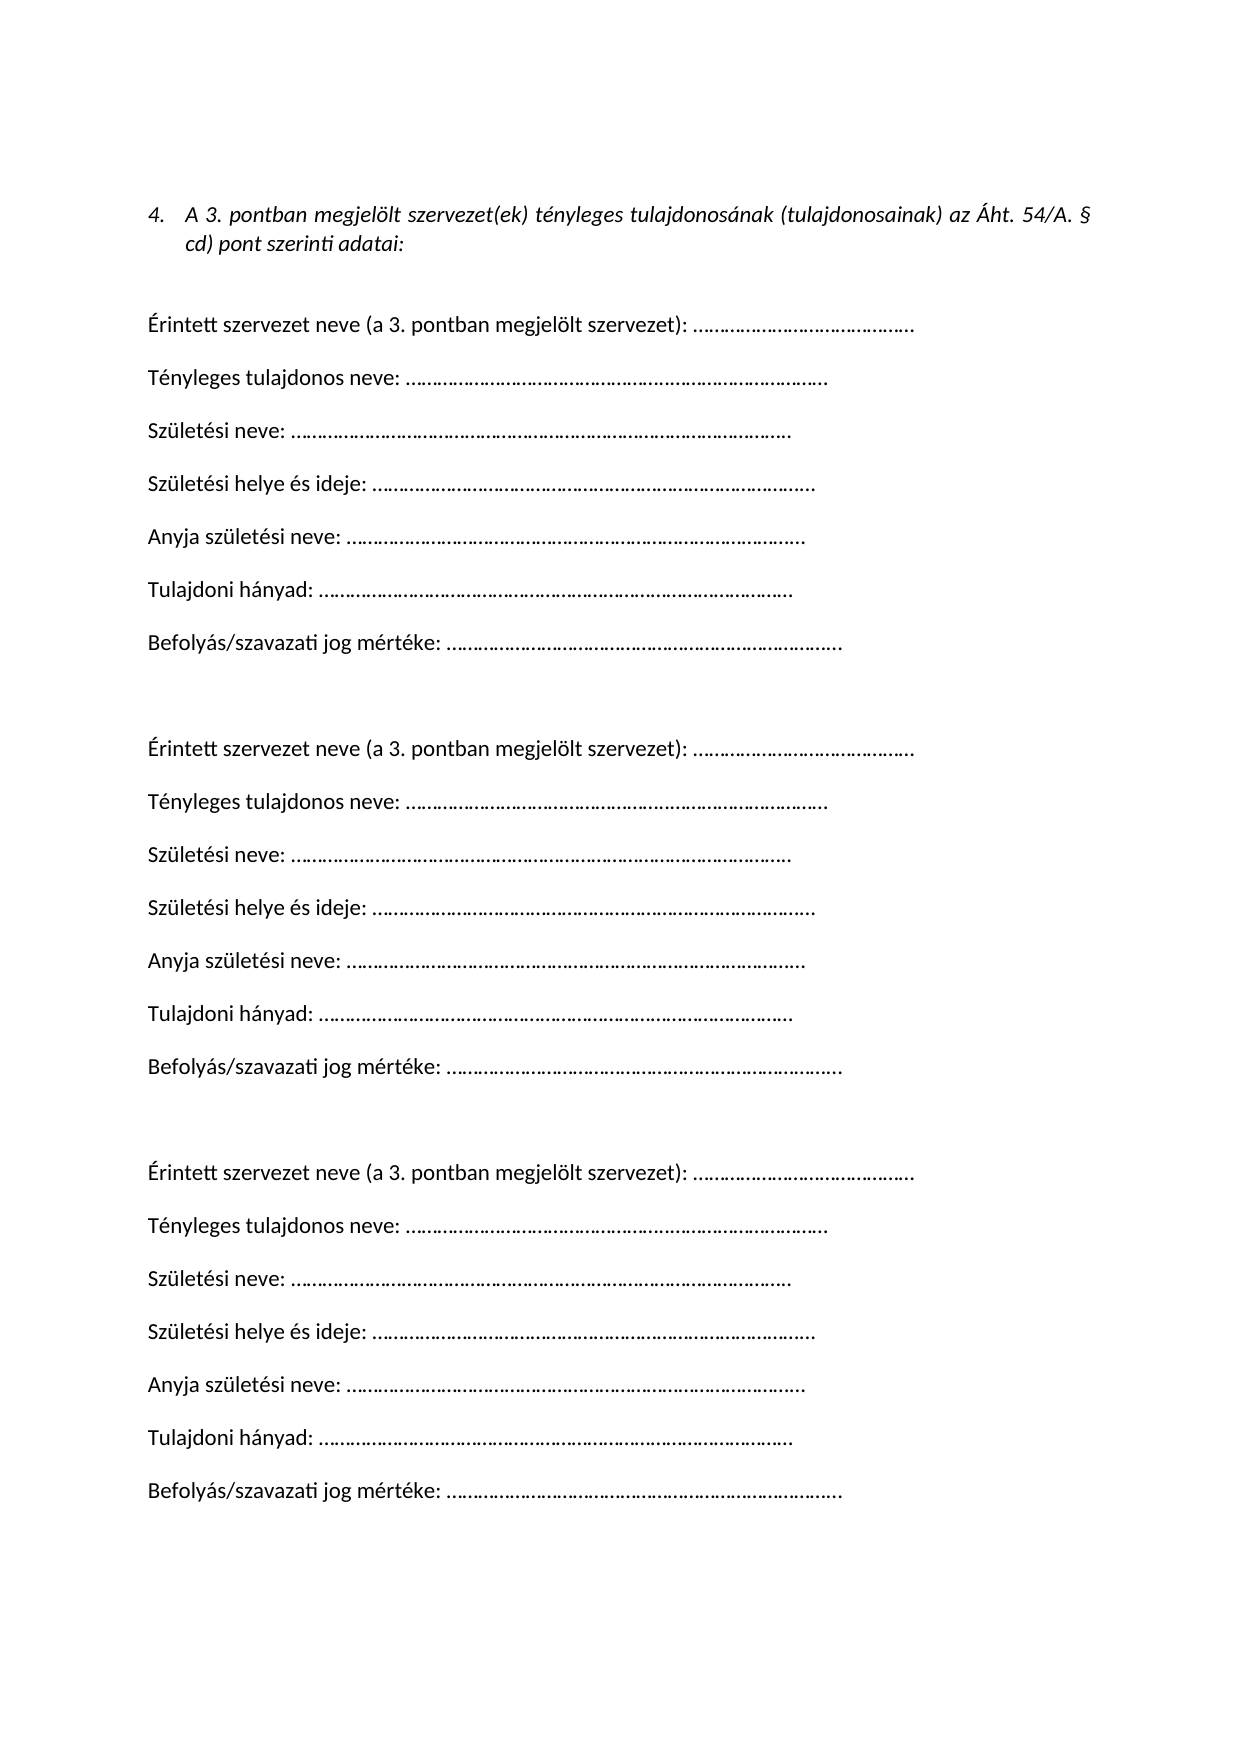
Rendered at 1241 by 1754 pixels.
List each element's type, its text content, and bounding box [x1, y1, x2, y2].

list A 3. pontban megjelölt szervezet(ek) tényleges tulajdonosának (tulajdonosainak) az Áht. 54/A. § cd) pont szerinti adatai: [148, 201, 1093, 257]
text Születési neve: ………………………………………………………………………………….. [148, 840, 1093, 868]
text Anyja születési neve: …………………………………………………………………………... [148, 522, 1093, 550]
text Tulajdoni hányad: ……………………………………………………………………………… [148, 575, 1093, 603]
text Tényleges tulajdonos neve: …………………………………………..………………………… [148, 1211, 1093, 1239]
text Érintett szervezet neve (a 3. pontban megjelölt szervezet): …………………………………… [148, 1158, 1093, 1186]
text Tulajdoni hányad: ……………………………………………………………………………… [148, 999, 1093, 1027]
text Tényleges tulajdonos neve: …………………………………………..………………………… [148, 787, 1093, 815]
text Befolyás/szavazati jog mértéke: ………………………………………………………………... [148, 1476, 1093, 1504]
text Érintett szervezet neve (a 3. pontban megjelölt szervezet): …………………………………… [148, 734, 1093, 762]
text Tényleges tulajdonos neve: …………………………………………..………………………… [148, 363, 1093, 391]
text Befolyás/szavazati jog mértéke: ………………………………………………………………... [148, 628, 1093, 656]
text Születési neve: ………………………………………………………………………………….. [148, 416, 1093, 444]
text Születési helye és ideje: ………………………………………………………………………... [148, 469, 1093, 497]
text Születési helye és ideje: ………………………………………………………………………... [148, 1317, 1093, 1345]
text Befolyás/szavazati jog mértéke: ………………………………………………………………... [148, 1052, 1093, 1080]
text Születési neve: ………………………………………………………………………………….. [148, 1264, 1093, 1292]
text Érintett szervezet neve (a 3. pontban megjelölt szervezet): …………………………………… [148, 310, 1093, 338]
text Anyja születési neve: …………………………………………………………………………... [148, 1370, 1093, 1398]
text Tulajdoni hányad: ……………………………………………………………………………… [148, 1423, 1093, 1451]
text Születési helye és ideje: ………………………………………………………………………... [148, 893, 1093, 921]
text Anyja születési neve: …………………………………………………………………………... [148, 946, 1093, 974]
